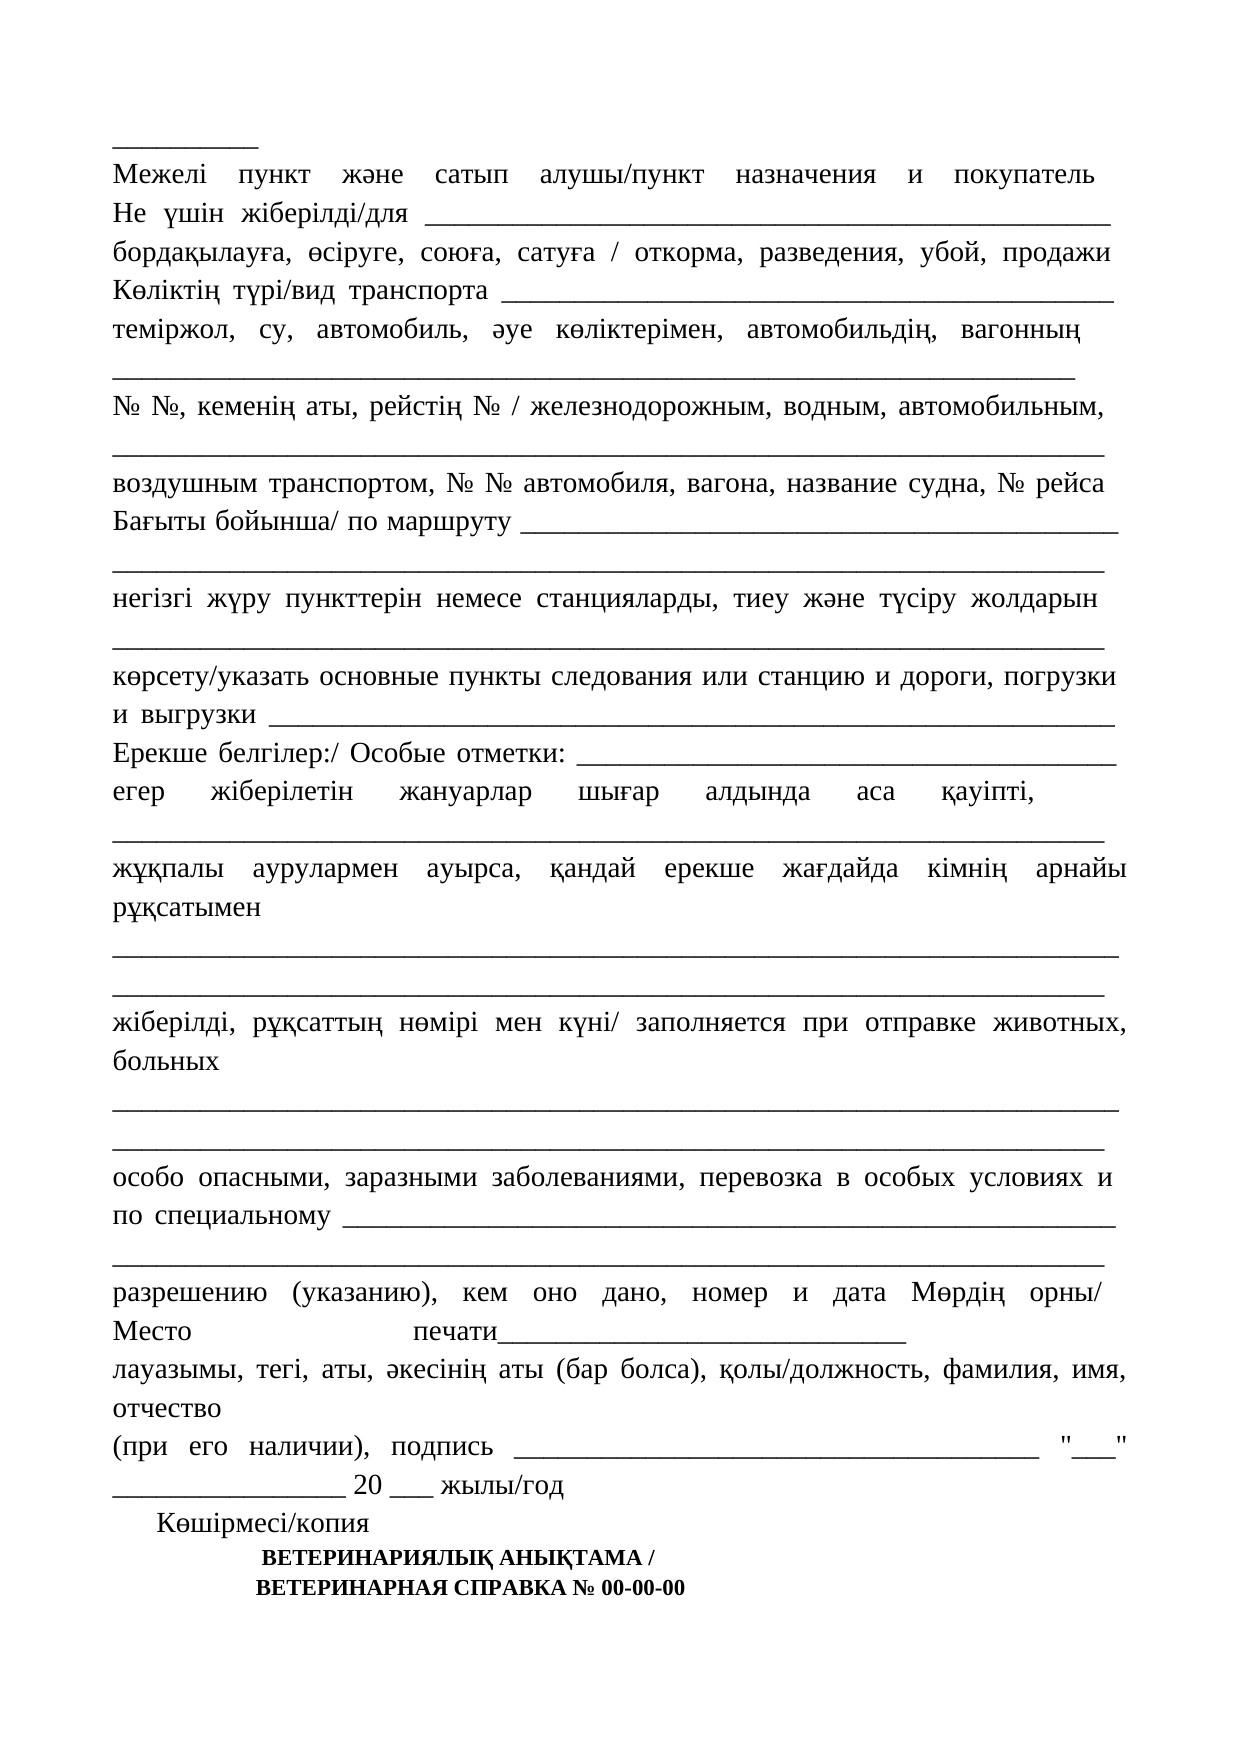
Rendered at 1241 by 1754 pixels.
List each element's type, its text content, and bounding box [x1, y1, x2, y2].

text Көшірмесі/копия [112, 1506, 1128, 1539]
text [112, 118, 1128, 1501]
text ВЕТЕРИНАРИЯЛЫҚ АНЫҚТАМА / ВЕТЕРИНАРНАЯ СПРАВКА № 00-00-00 [112, 1544, 1128, 1601]
